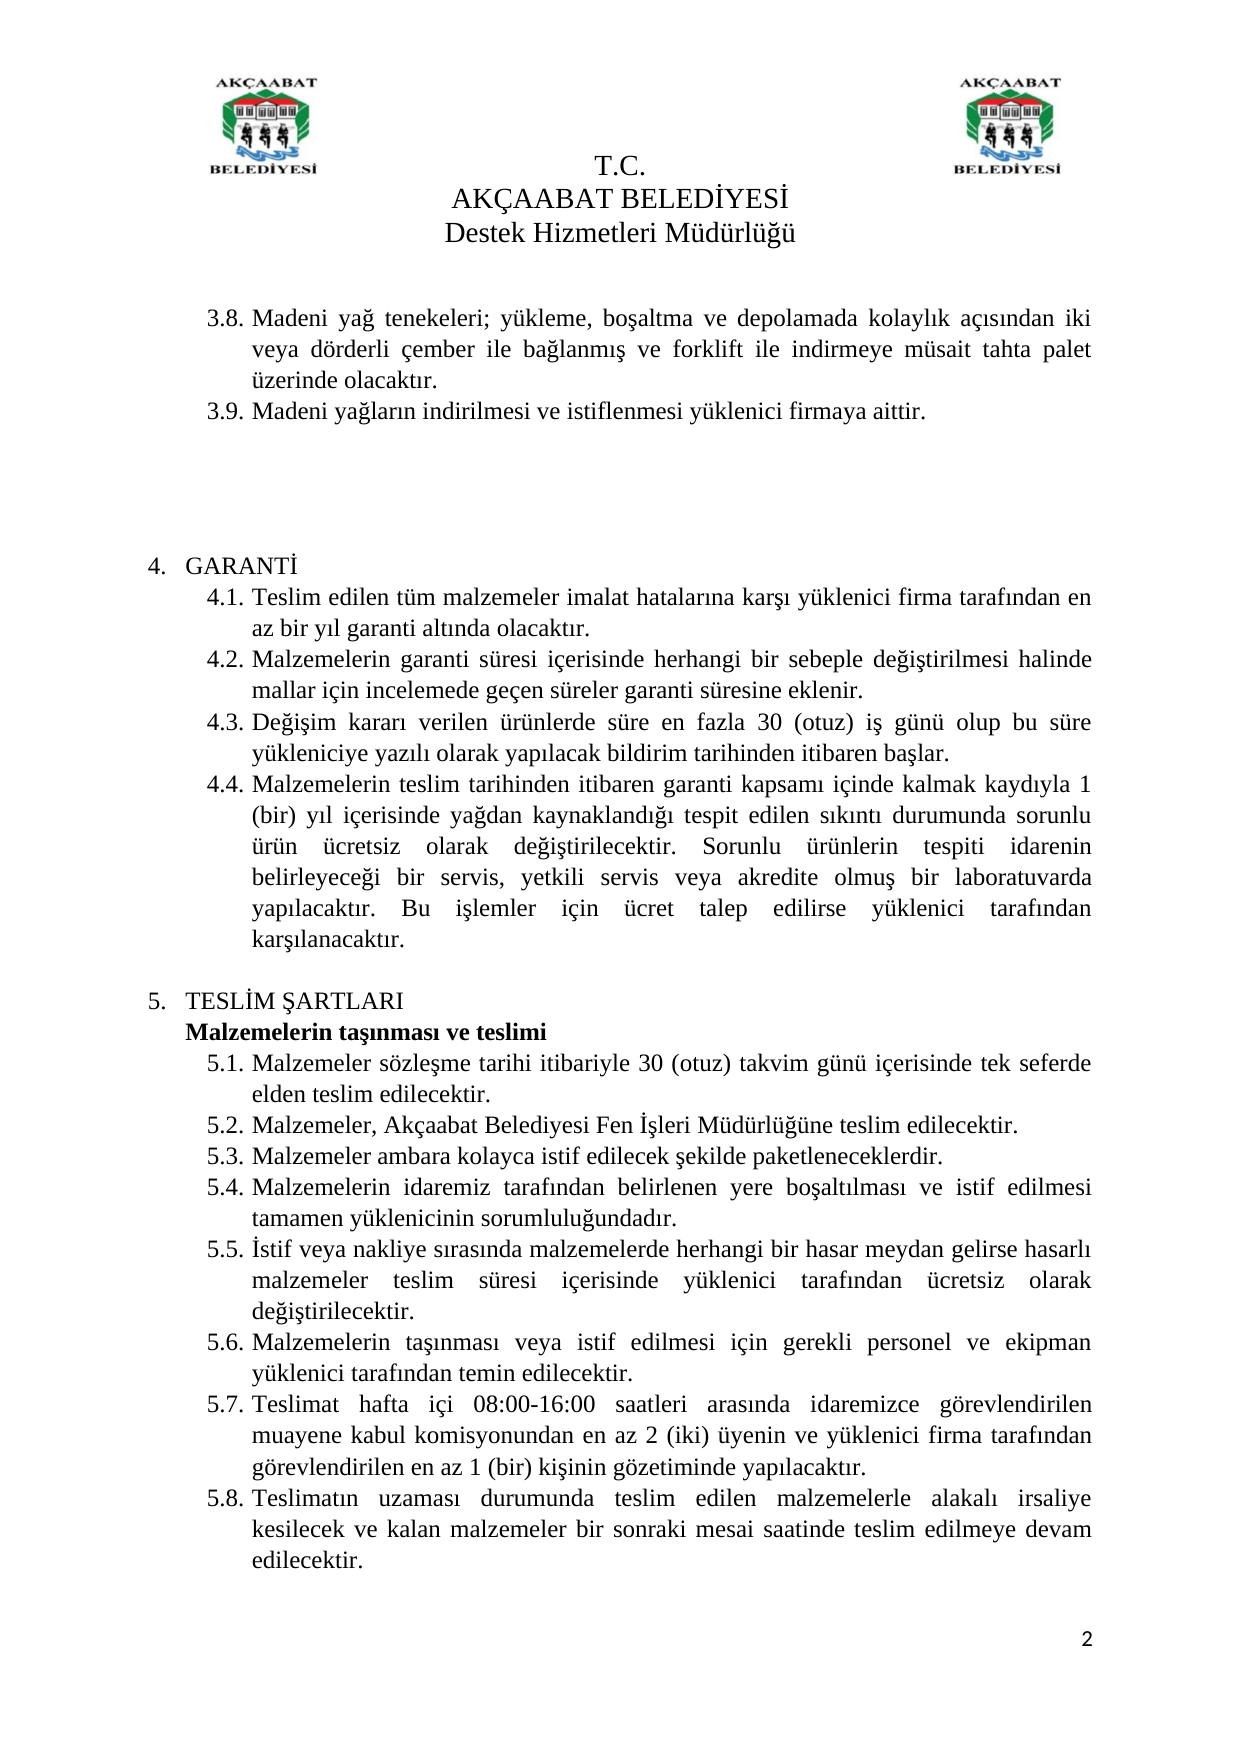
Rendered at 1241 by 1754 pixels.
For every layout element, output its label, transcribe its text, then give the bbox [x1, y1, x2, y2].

list Teslimat hafta içi 08:00-16:00 saatleri arasında idaremizce görevlendirilen muayene kabul komisyonundan en az 2 (iki) üyenin ve yüklenici firma tarafından görevlendirilen en az 1 (bir) kişinin gözetiminde yapılacaktır. [207, 1389, 1093, 1480]
list GARANTİ [148, 551, 1093, 580]
list Malzemelerin garanti süresi içerisinde herhangi bir sebeple değiştirilmesi halinde mallar için incelemede geçen süreler garanti süresine eklenir. [207, 644, 1093, 704]
list Malzemelerin taşınması ve teslimi [185, 1017, 1093, 1046]
list Madeni yağların indirilmesi ve istiflenmesi yüklenici firmaya aittir. [207, 396, 1093, 425]
list Malzemeler sözleşme tarihi itibariyle 30 (otuz) takvim günü içerisinde tek seferde elden teslim edilecektir. [207, 1048, 1093, 1108]
list TESLİM ŞARTLARI [148, 986, 1093, 1015]
list Malzemeler, Akçaabat Belediyesi Fen İşleri Müdürlüğüne teslim edilecektir. [207, 1110, 1093, 1139]
list Teslim edilen tüm malzemeler imalat hatalarına karşı yüklenici firma tarafından en az bir yıl garanti altında olacaktır. [207, 582, 1093, 642]
list Değişim kararı verilen ürünlerde süre en fazla 30 (otuz) iş günü olup bu süre yükleniciye yazılı olarak yapılacak bildirim tarihinden itibaren başlar. [207, 707, 1093, 766]
picture [952, 73, 1062, 176]
list Madeni yağ tenekeleri; yükleme, boşaltma ve depolamada kolaylık açısından iki veya dörderli çember ile bağlanmış ve forklift ile indirmeye müsait tahta palet üzerinde olacaktır. [207, 303, 1093, 394]
list Malzemeler ambara kolayca istif edilecek şekilde paketleneceklerdir. [207, 1141, 1093, 1170]
list Teslimatın uzaması durumunda teslim edilen malzemelerle alakalı irsaliye kesilecek ve kalan malzemeler bir sonraki mesai saatinde teslim edilmeye devam edilecektir. [207, 1483, 1093, 1573]
picture [208, 73, 318, 176]
list Malzemelerin teslim tarihinden itibaren garanti kapsamı içinde kalmak kaydıyla 1 (bir) yıl içerisinde yağdan kaynaklandığı tespit edilen sıkıntı durumunda sorunlu ürün ücretsiz olarak değiştirilecektir. Sorunlu ürünlerin tespiti idarenin belirleyeceği bir servis, yetkili servis veya akredite olmuş bir laboratuvarda yapılacaktır. Bu işlemler için ücret talep edilirse yüklenici tarafından karşılanacaktır. [207, 769, 1093, 953]
list Malzemelerin taşınması veya istif edilmesi için gerekli personel ve ekipman yüklenici tarafından temin edilecektir. [207, 1327, 1093, 1387]
list İstif veya nakliye sırasında malzemelerde herhangi bir hasar meydan gelirse hasarlı malzemeler teslim süresi içerisinde yüklenici tarafından ücretsiz olarak değiştirilecektir. [207, 1234, 1093, 1325]
list Malzemelerin idaremiz tarafından belirlenen yere boşaltılması ve istif edilmesi tamamen yüklenicinin sorumluluğundadır. [207, 1172, 1093, 1232]
